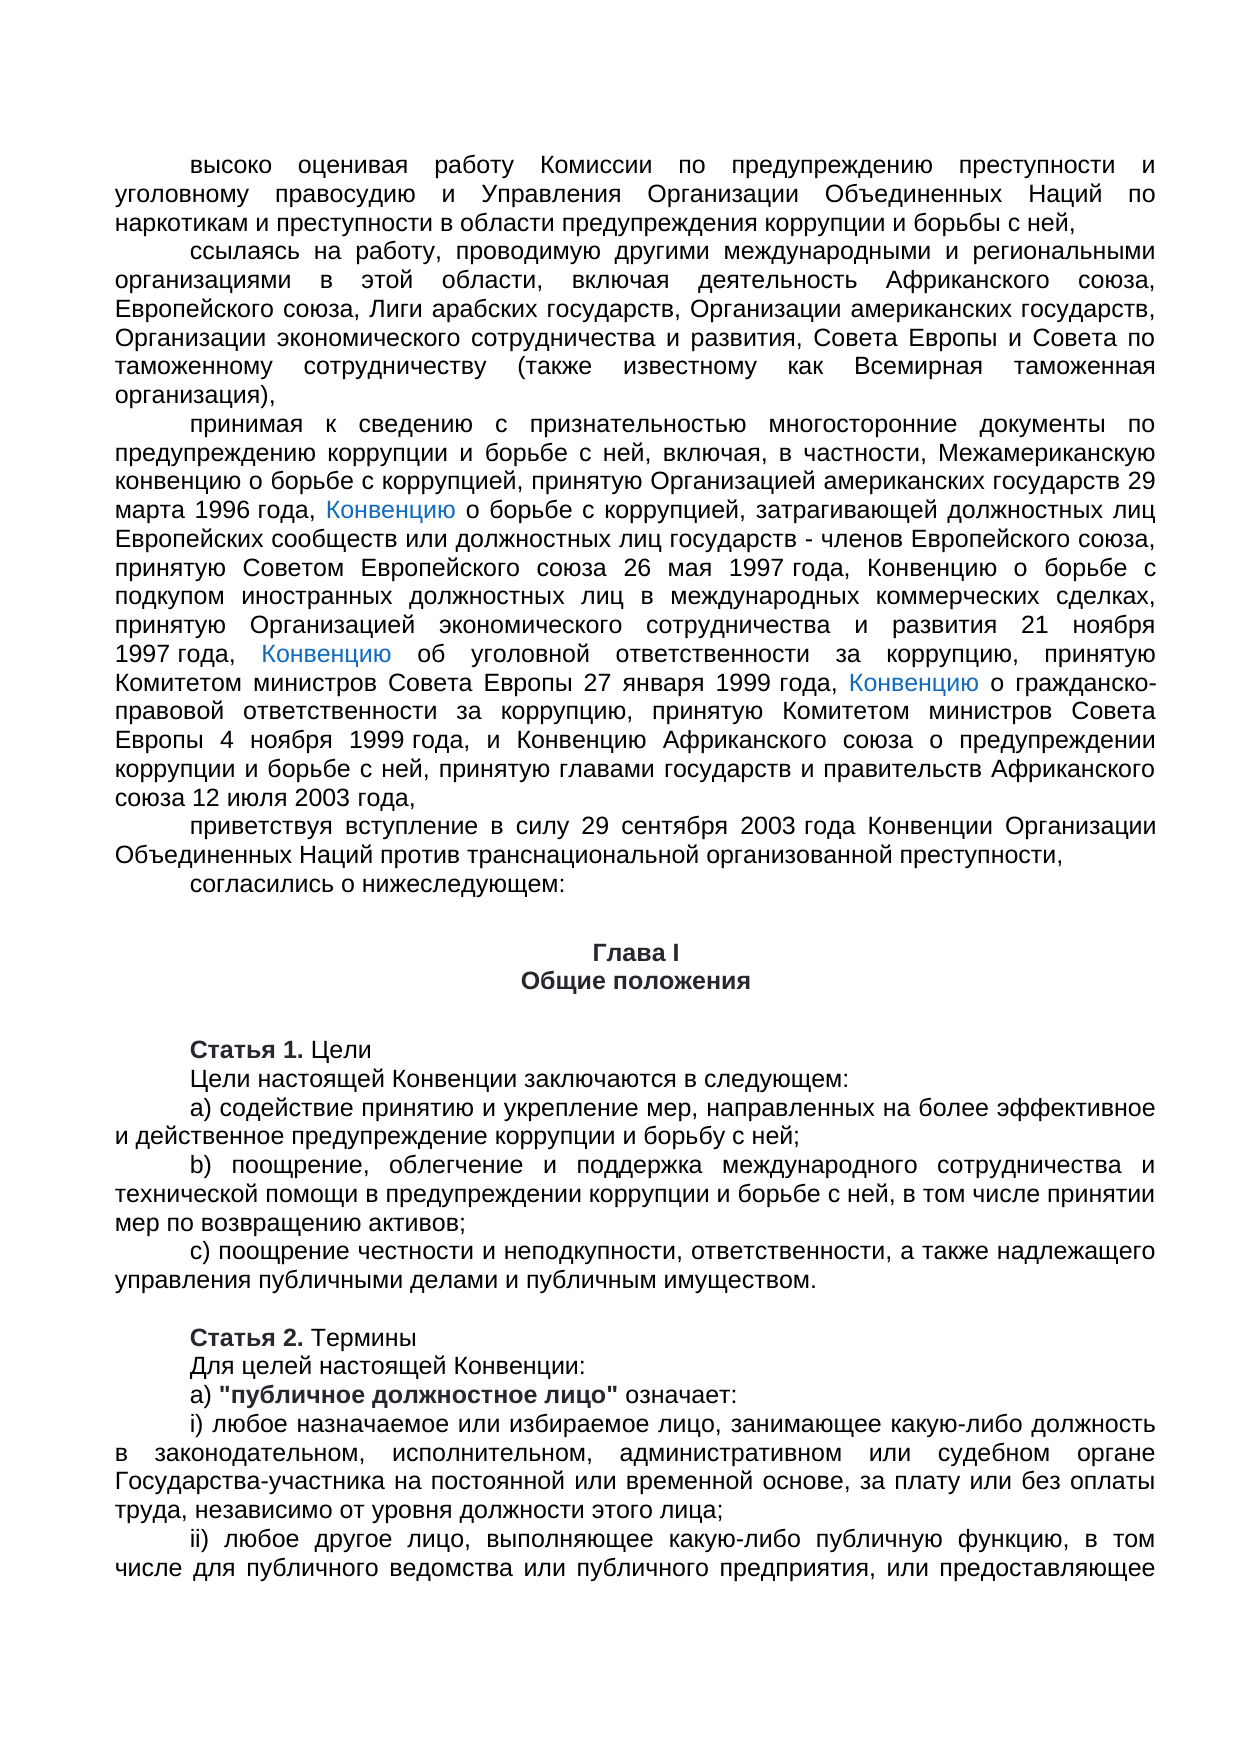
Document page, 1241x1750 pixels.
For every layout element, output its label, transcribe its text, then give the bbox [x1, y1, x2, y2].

text Статья 2. Термины [189, 1322, 1157, 1351]
text согласились о нижеследующем: [114, 869, 1157, 897]
text Цели настоящей Конвенции заключаются в следующем: [114, 1064, 1157, 1092]
text Статья 1. Цели [189, 1035, 1157, 1064]
text высоко оценивая работу Комиссии по предупреждению преступности и уголовному правосудию и Управления Организации Объединенных Наций по наркотикам и преступности в области предупреждения коррупции и борьбы с ней, [114, 150, 1157, 236]
text Для целей настоящей Конвенции: [114, 1351, 1157, 1380]
text а) содействие принятию и укрепление мер, направленных на более эффективное и действенное предупреждение коррупции и борьбу с ней; [114, 1092, 1157, 1150]
text ссылаясь на работу, проводимую другими международными и региональными организациями в этой области, включая деятельность Африканского союза, Европейского союза, Лиги арабских государств, Организации американских государств, Организации экономического сотрудничества и развития, Совета Европы и Совета по таможенному сотрудничеству (также известному как Всемирная таможенная организация), [114, 236, 1157, 409]
text b) поощрение, облегчение и поддержка международного сотрудничества и технической помощи в предупреждении коррупции и борьбе с ней, в том числе принятии мер по возвращению активов; [114, 1150, 1157, 1236]
text приветствуя вступление в силу 29 сентября 2003 года Конвенции Организации Объединенных Наций против транснациональной организованной преступности, [114, 811, 1157, 869]
text а) "публичное должностное лицо" означает: [114, 1380, 1157, 1409]
text i) любое назначаемое или избираемое лицо, занимающее какую-либо должность в законодательном, исполнительном, административном или судебном органе Государства-участника на постоянной или временной основе, за плату или без оплаты труда, независимо от уровня должности этого лица; [114, 1409, 1157, 1524]
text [114, 1524, 1157, 1581]
text принимая к сведению с признательностью многосторонние документы по предупреждению коррупции и борьбе с ней, включая, в частности, Межамериканскую конвенцию о борьбе с коррупцией, принятую Организацией американских государств 29 марта 1996 года, Конвенцию о борьбе с коррупцией, затрагивающей должностных лиц Европейских сообществ или должностных лиц государств - членов Европейского союза, принятую Советом Европейского союза 26 мая 1997 года, Конвенцию о борьбе с подкупом иностранных должностных лиц в международных коммерческих сделках, принятую Организацией экономического сотрудничества и развития 21 ноября 1997 года, Конвенцию об уголовной ответственности за коррупцию, принятую Комитетом министров Совета Европы 27 января 1999 года, Конвенцию о гражданско-правовой ответственности за коррупцию, принятую Комитетом министров Совета Европы 4 ноября 1999 года, и Конвенцию Африканского союза о предупреждении коррупции и борьбе с ней, принятую главами государств и правительств Африканского союза 12 июля 2003 года, [114, 409, 1157, 811]
subtitle Глава I Общие положения [114, 937, 1157, 995]
text с) поощрение честности и неподкупности, ответственности, а также надлежащего управления публичными делами и публичным имуществом. [114, 1236, 1157, 1294]
